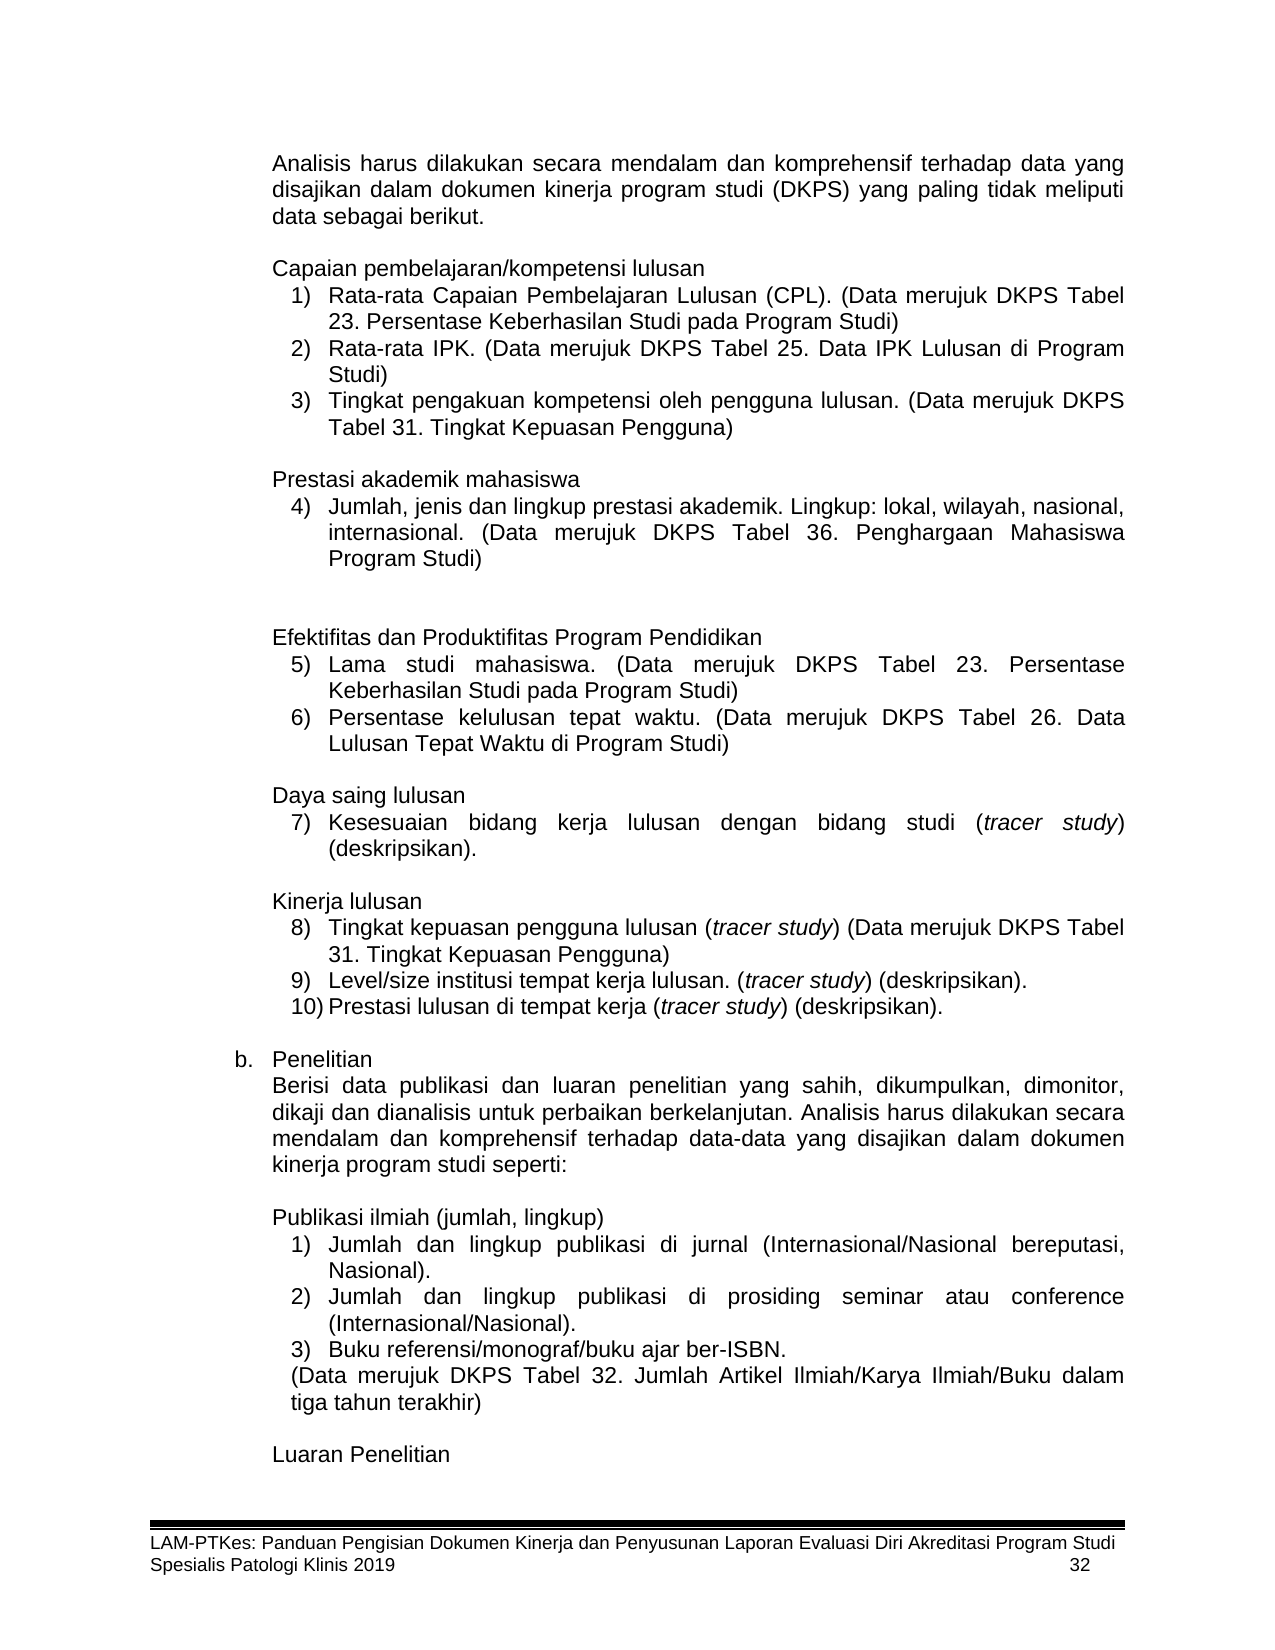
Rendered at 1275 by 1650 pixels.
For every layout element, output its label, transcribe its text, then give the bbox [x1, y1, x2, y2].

text Efektifitas dan Produktifitas Program Pendidikan [272, 624, 1125, 651]
text Berisi data publikasi dan luaran penelitian yang sahih, dikumpulkan, dimonitor, dikaji dan dianalisis untuk perbaikan berkelanjutan. Analisis harus dilakukan secara mendalam dan komprehensif terhadap data-data yang disajikan dalam dokumen kinerja program studi seperti: [272, 1072, 1125, 1178]
list Lama studi mahasiswa. (Data merujuk DKPS Tabel 23. Persentase Keberhasilan Studi pada Program Studi) [291, 651, 1125, 703]
list Tingkat kepuasan pengguna lulusan (tracer study) (Data merujuk DKPS Tabel 31. Tingkat Kepuasan Pengguna) [291, 914, 1125, 967]
text Publikasi ilmiah (jumlah, lingkup) [272, 1204, 1125, 1231]
text Luaran Penelitian [272, 1441, 1125, 1468]
list Level/size institusi tempat kerja lulusan. (tracer study) (deskripsikan). [291, 967, 1125, 993]
list Persentase kelulusan tepat waktu. (Data merujuk DKPS Tabel 26. Data Lulusan Tepat Waktu di Program Studi) [291, 703, 1125, 756]
list Jumlah, jenis dan lingkup prestasi akademik. Lingkup: lokal, wilayah, nasional, internasional. (Data merujuk DKPS Tabel 36. Penghargaan Mahasiswa Program Studi) [291, 493, 1125, 572]
list Rata-rata IPK. (Data merujuk DKPS Tabel 25. Data IPK Lulusan di Program Studi) [291, 334, 1125, 387]
list Jumlah dan lingkup publikasi di jurnal (Internasional/Nasional bereputasi, Nasional). [291, 1231, 1125, 1283]
text Analisis harus dilakukan secara mendalam dan komprehensif terhadap data yang disajikan dalam dokumen kinerja program studi (DKPS) yang paling tidak meliputi data sebagai berikut. [272, 150, 1125, 229]
text Capaian pembelajaran/kompetensi lulusan [272, 255, 1125, 282]
list Kesesuaian bidang kerja lulusan dengan bidang studi (tracer study) (deskripsikan). [291, 809, 1125, 862]
text (Data merujuk DKPS Tabel 32. Jumlah Artikel Ilmiah/Karya Ilmiah/Buku dalam tiga tahun terakhir) [291, 1362, 1125, 1415]
list Penelitian [234, 1046, 1125, 1072]
list Tingkat pengakuan kompetensi oleh pengguna lulusan. (Data merujuk DKPS Tabel 31. Tingkat Kepuasan Pengguna) [291, 387, 1125, 440]
text Kinerja lulusan [272, 888, 1125, 914]
list Buku referensi/monograf/buku ajar ber-ISBN. [291, 1336, 1125, 1362]
list Rata-rata Capaian Pembelajaran Lulusan (CPL). (Data merujuk DKPS Tabel 23. Persentase Keberhasilan Studi pada Program Studi) [291, 282, 1125, 334]
text Prestasi akademik mahasiswa [272, 466, 1125, 493]
list Prestasi lulusan di tempat kerja (tracer study) (deskripsikan). [291, 993, 1125, 1020]
list Jumlah dan lingkup publikasi di prosiding seminar atau conference (Internasional/Nasional). [291, 1283, 1125, 1336]
text Daya saing lulusan [272, 782, 1125, 809]
